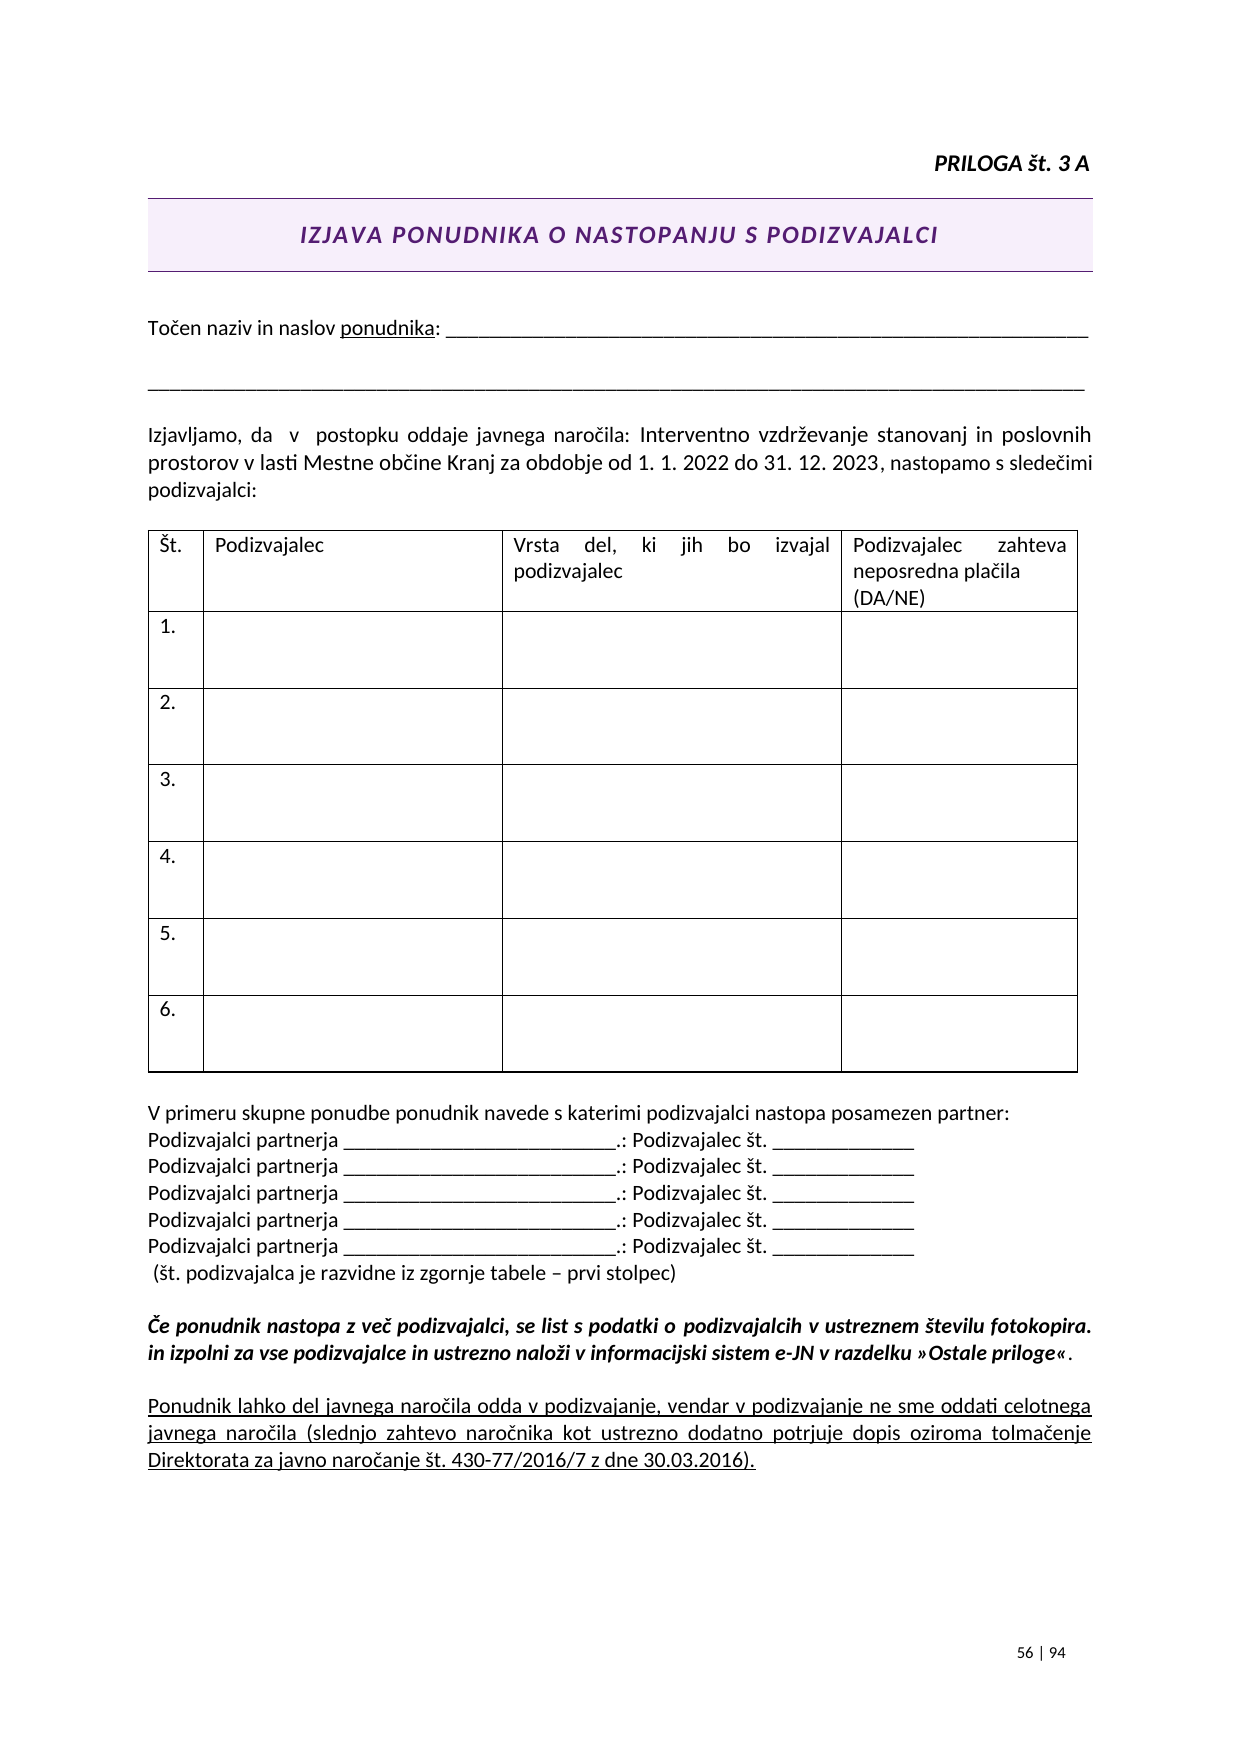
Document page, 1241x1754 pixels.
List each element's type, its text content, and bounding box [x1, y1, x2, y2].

table_cell [204, 765, 502, 841]
text Podizvajalci partnerja _________________________.: Podizvajalec št. _____________ [148, 1179, 1093, 1206]
text Podizvajalci partnerja _________________________.: Podizvajalec št. _____________ [148, 1126, 1093, 1152]
table_cell [204, 919, 502, 994]
table_cell [842, 919, 1077, 994]
table_cell [503, 996, 841, 1071]
text (št. podizvajalca je razvidne iz zgornje tabele – prvi stolpec) [148, 1259, 1093, 1286]
table_cell [204, 842, 502, 918]
table_header Podizvajalec [204, 531, 502, 611]
table_cell [503, 842, 841, 918]
table_header Podizvajalec zahteva neposredna plačila (DA/NE) [842, 531, 1077, 611]
table_cell [204, 996, 502, 1071]
table_cell [842, 765, 1077, 841]
text Če ponudnik nastopa z več podizvajalci, se list s podatki o podizvajalcih v ustreznem številu fotokopira. in izpolni za vse podizvajalce in ustrezno naloži v informacijski sistem e-JN v razdelku »Ostale priloge«. [148, 1312, 1093, 1366]
table_cell [842, 842, 1077, 918]
text Podizvajalci partnerja _________________________.: Podizvajalec št. _____________ [148, 1152, 1093, 1179]
text Podizvajalci partnerja _________________________.: Podizvajalec št. _____________ [148, 1232, 1093, 1259]
text Podizvajalci partnerja _________________________.: Podizvajalec št. _____________ [148, 1206, 1093, 1232]
table_header Št. [149, 531, 203, 611]
table_cell [842, 689, 1077, 764]
table_cell [204, 689, 502, 764]
table_cell 4. [149, 842, 203, 918]
table_cell [842, 612, 1077, 687]
text Točen naziv in naslov ponudnika: ___________________________________________________________ [148, 314, 1093, 340]
table_cell 6. [149, 996, 203, 1071]
table_cell [503, 612, 841, 687]
table_cell [503, 765, 841, 841]
text ______________________________________________________________________________________ [148, 367, 1093, 394]
table_header Vrsta del, ki jih bo izvajal podizvajalec [503, 531, 841, 611]
table_cell 2. [149, 689, 203, 764]
text V primeru skupne ponudbe ponudnik navede s katerimi podizvajalci nastopa posamezen partner: [148, 1099, 1093, 1126]
table_cell [503, 919, 841, 994]
table_cell 5. [149, 919, 203, 994]
table_cell 3. [149, 765, 203, 841]
text Ponudnik lahko del javnega naročila odda v podizvajanje, vendar v podizvajanje ne sme oddati celotnega javnega naročila (slednjo zahtevo naročnika kot ustrezno dodatno potrjuje dopis oziroma tolmačenje Direktorata za javno naročanje št. 430-77/2016/7 z dne 30.03.2016). [148, 1392, 1093, 1472]
table_cell [503, 689, 841, 764]
text PRILOGA št. 3 A [148, 148, 1092, 177]
table_cell [842, 996, 1077, 1071]
text IZJAVA PONUDNIKA O NASTOPANJU S PODIZVAJALCI [148, 199, 1093, 271]
table_cell 1. [149, 612, 203, 687]
text Izjavljamo, da v postopku oddaje javnega naročila: , nastopamo s sledečimi podizvajalci: [148, 420, 1093, 503]
table_cell [204, 612, 502, 687]
